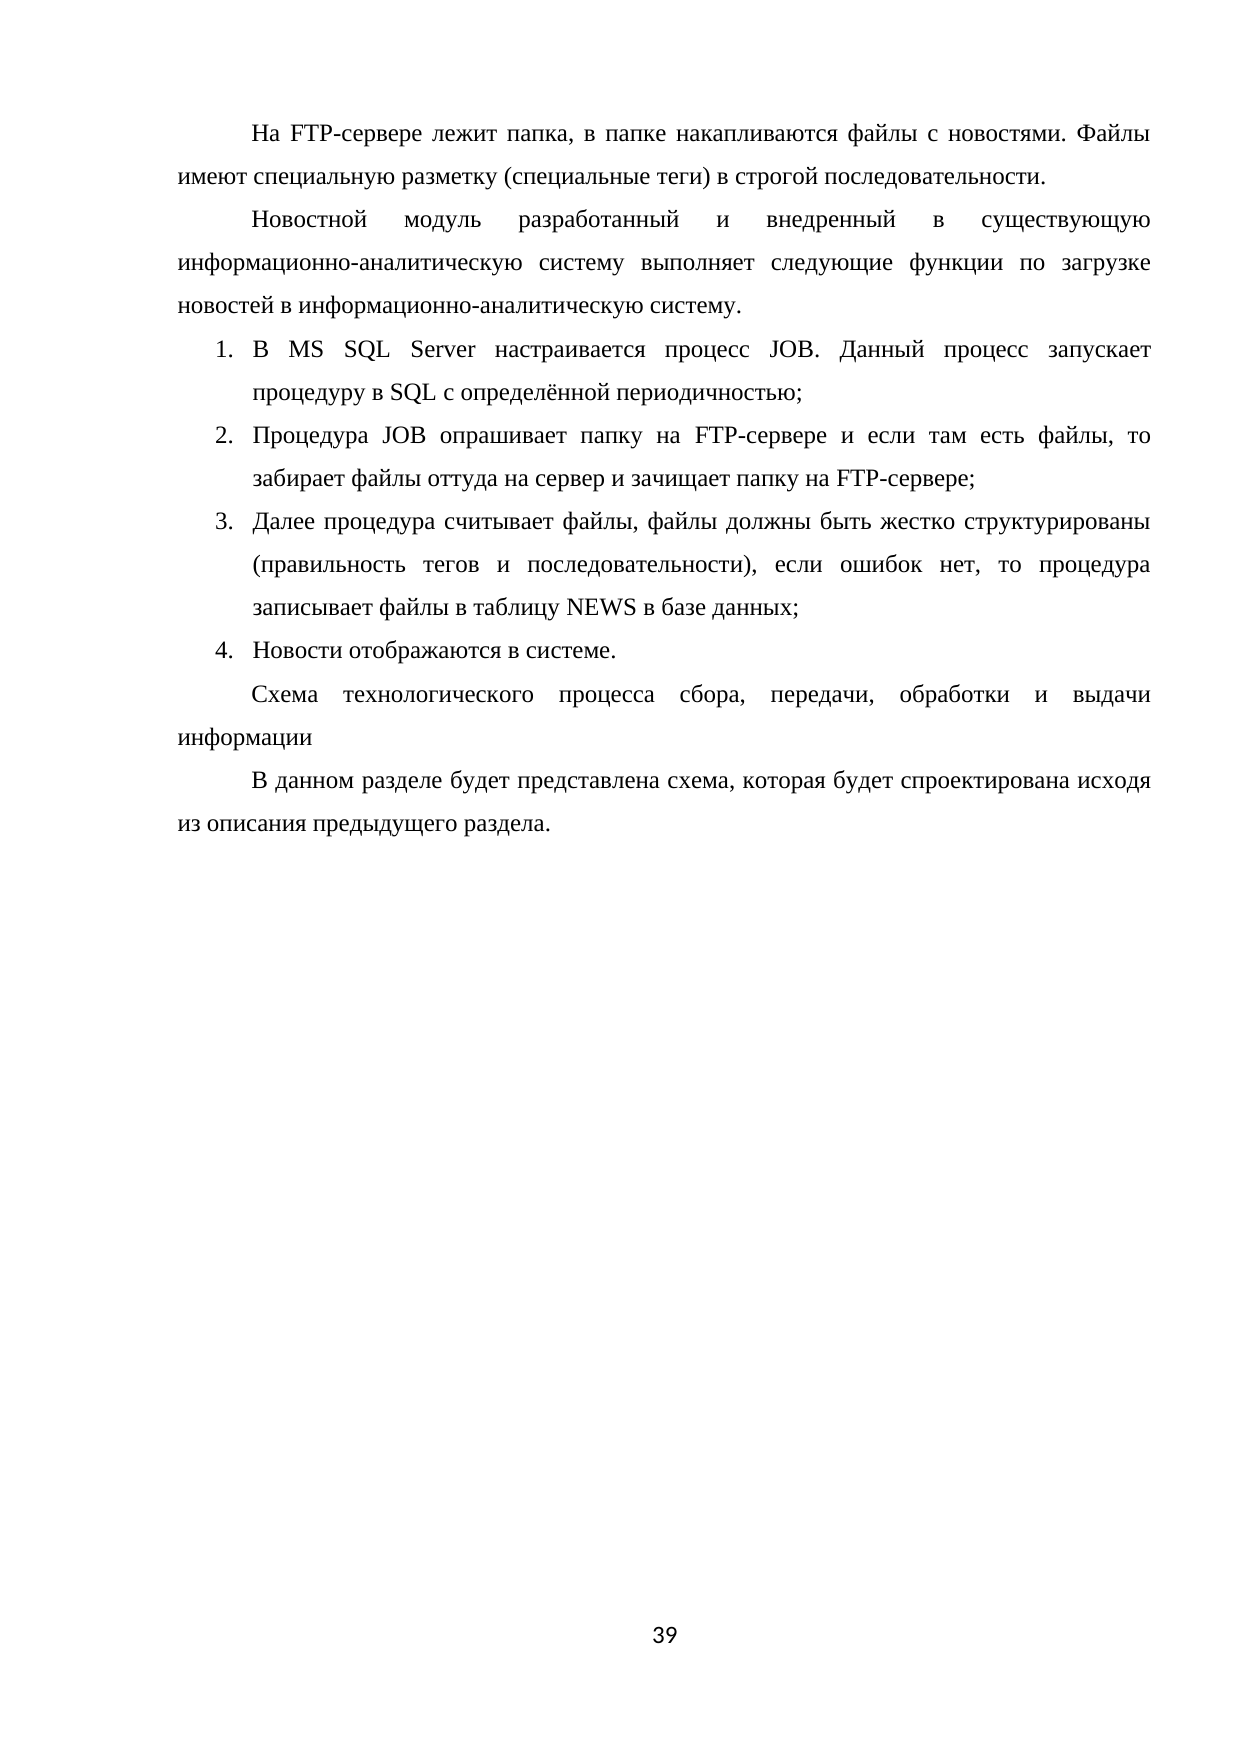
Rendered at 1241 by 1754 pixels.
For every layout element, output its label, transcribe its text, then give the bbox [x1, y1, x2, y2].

text Новостной модуль разработанный и внедренный в существующую информационно-аналитическую систему выполняет следующие функции по загрузке новостей в информационно-аналитическую систему. [177, 204, 1152, 319]
list Процедура JOB опрашивает папку на FTP-сервере и если там есть файлы, то забирает файлы оттуда на сервер и зачищает папку на FTP-сервере; [215, 420, 1152, 492]
text В данном разделе будет представлена схема, которая будет спроектирована исходя из описания предыдущего раздела. [177, 765, 1152, 837]
list Новости отображаются в системе. [215, 636, 1152, 664]
text На FTP-сервере лежит папка, в папке накапливаются файлы с новостями. Файлы имеют специальную разметку (специальные теги) в строгой последовательности. [177, 118, 1152, 190]
text Схема технологического процесса сбора, передачи, обработки и выдачи информации [177, 679, 1152, 751]
list Далее процедура считывает файлы, файлы должны быть жестко структурированы (правильность тегов и последовательности), если ошибок нет, то процедура записывает файлы в таблицу NEWS в базе данных; [215, 506, 1152, 621]
list В MS SQL Server настраивается процесс JOB. Данный процесс запускает процедуру в SQL с определённой периодичностью; [215, 334, 1152, 406]
